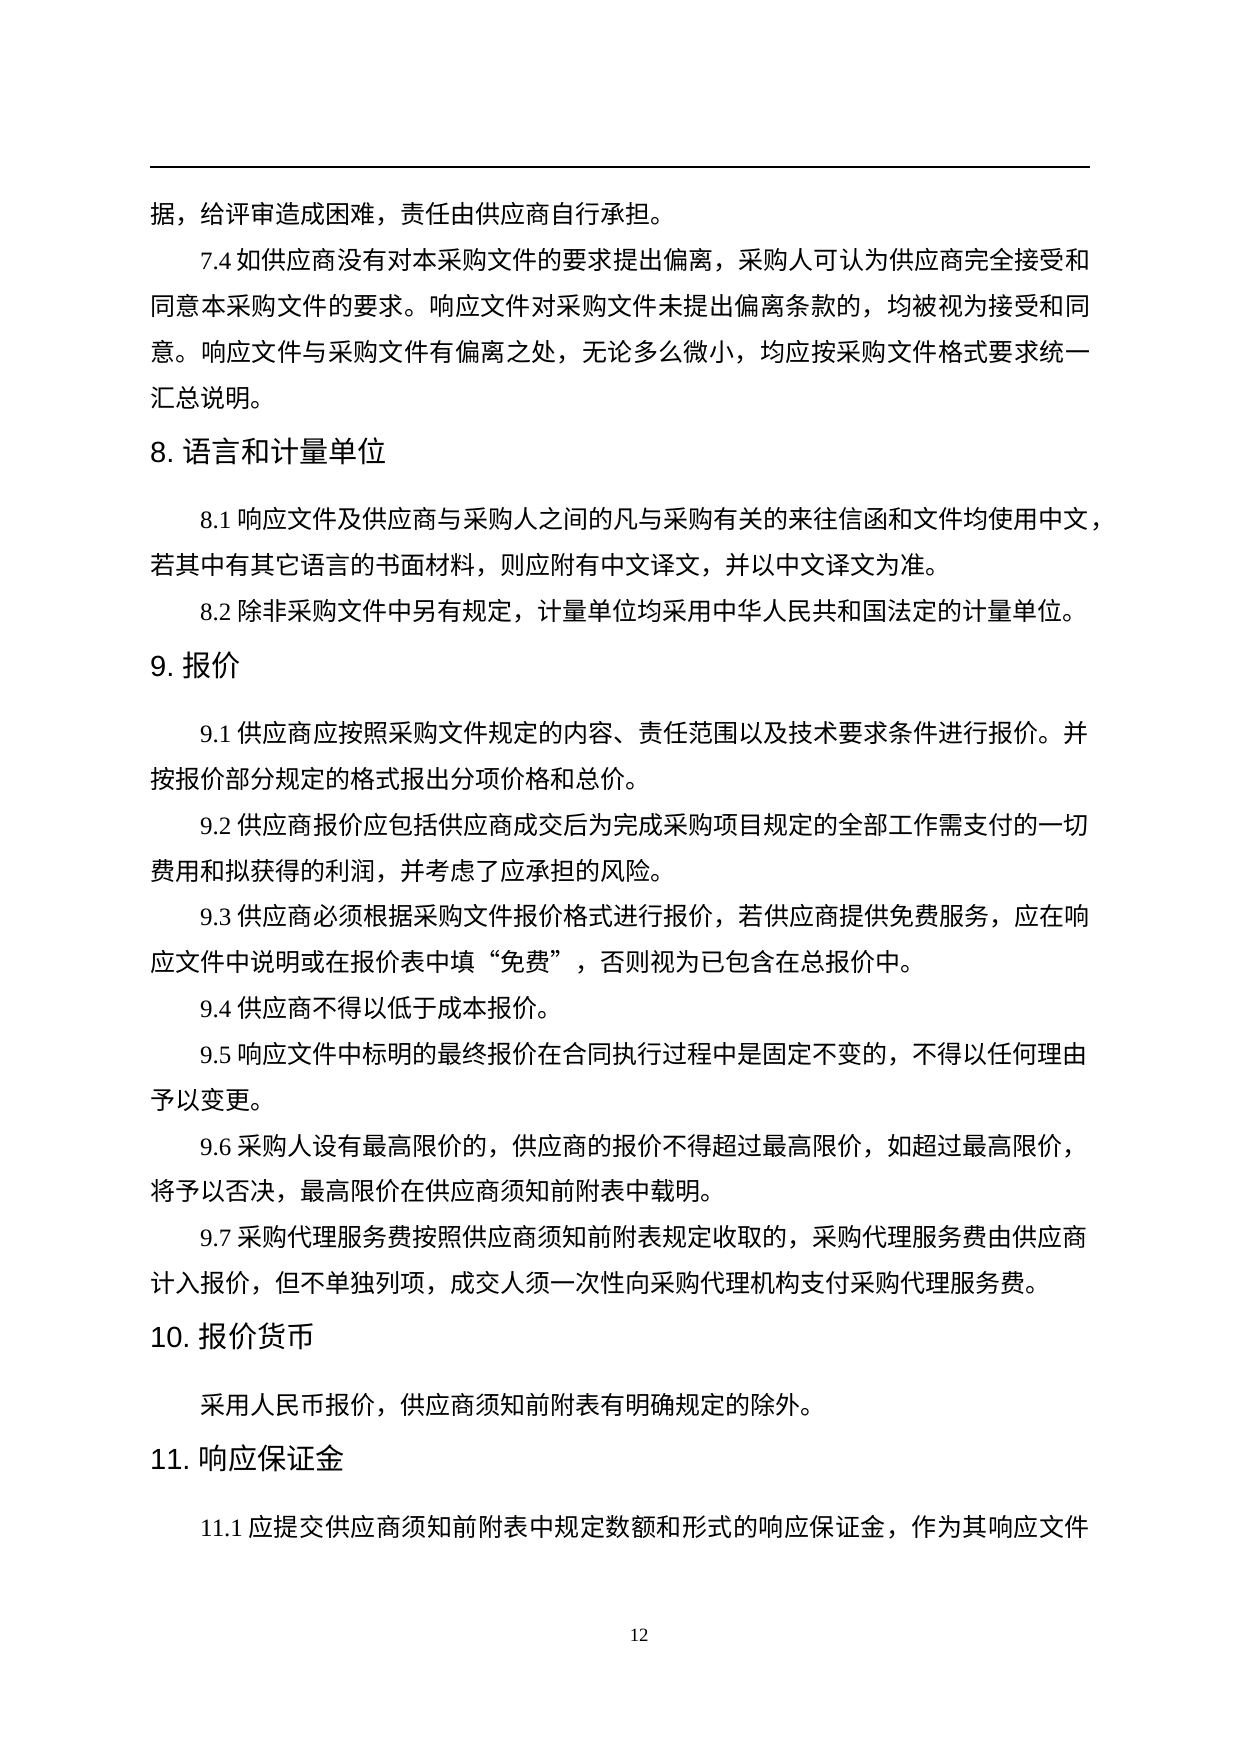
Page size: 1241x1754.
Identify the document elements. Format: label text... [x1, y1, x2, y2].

text 9.6 采购人设有最高限价的，供应商的报价不得超过最高限价，如超过最高限价，将予以否决，最高限价在供应商须知前附表中载明。 [150, 1118, 1090, 1210]
text 9.2 供应商报价应包括供应商成交后为完成采购项目规定的全部工作需支付的一切费用和拟获得的利润，并考虑了应承担的风险。 [150, 797, 1090, 889]
text 采用人民币报价，供应商须知前附表有明确规定的除外。 [150, 1377, 1090, 1423]
text 9.1 供应商应按照采购文件规定的内容、责任范围以及技术要求条件进行报价。并按报价部分规定的格式报出分项价格和总价。 [150, 706, 1090, 797]
text 7.4如供应商没有对本采购文件的要求提出偏离，采购人可认为供应商完全接受和同意本采购文件的要求。响应文件对采购文件未提出偏离条款的，均被视为接受和同意。响应文件与采购文件有偏离之处，无论多么微小，均应按采购文件格式要求统一汇总说明。 [150, 233, 1090, 416]
text 8. 语言和计量单位 [150, 429, 1090, 471]
text 9.5 响应文件中标明的最终报价在合同执行过程中是固定不变的，不得以任何理由予以变更。 [150, 1027, 1090, 1118]
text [150, 1499, 1090, 1545]
text 10. 报价货币 [150, 1314, 1090, 1356]
text 11. 响应保证金 [150, 1436, 1090, 1478]
text 9. 报价 [150, 642, 1090, 684]
text 8.2 除非采购文件中另有规定，计量单位均采用中华人民共和国法定的计量单位。 [150, 584, 1090, 630]
text 9.4 供应商不得以低于成本报价。 [150, 981, 1090, 1027]
text 9.7 采购代理服务费按照供应商须知前附表规定收取的，采购代理服务费由供应商计入报价，但不单独列项，成交人须一次性向采购代理机构支付采购代理服务费。 [150, 1210, 1090, 1302]
text 9.3 供应商必须根据采购文件报价格式进行报价，若供应商提供免费服务，应在响应文件中说明或在报价表中填“免费”，否则视为已包含在总报价中。 [150, 889, 1090, 981]
text 8.1 响应文件及供应商与采购人之间的凡与采购有关的来往信函和文件均使用中文，若其中有其它语言的书面材料，则应附有中文译文，并以中文译文为准。 [150, 492, 1090, 584]
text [150, 187, 1090, 233]
